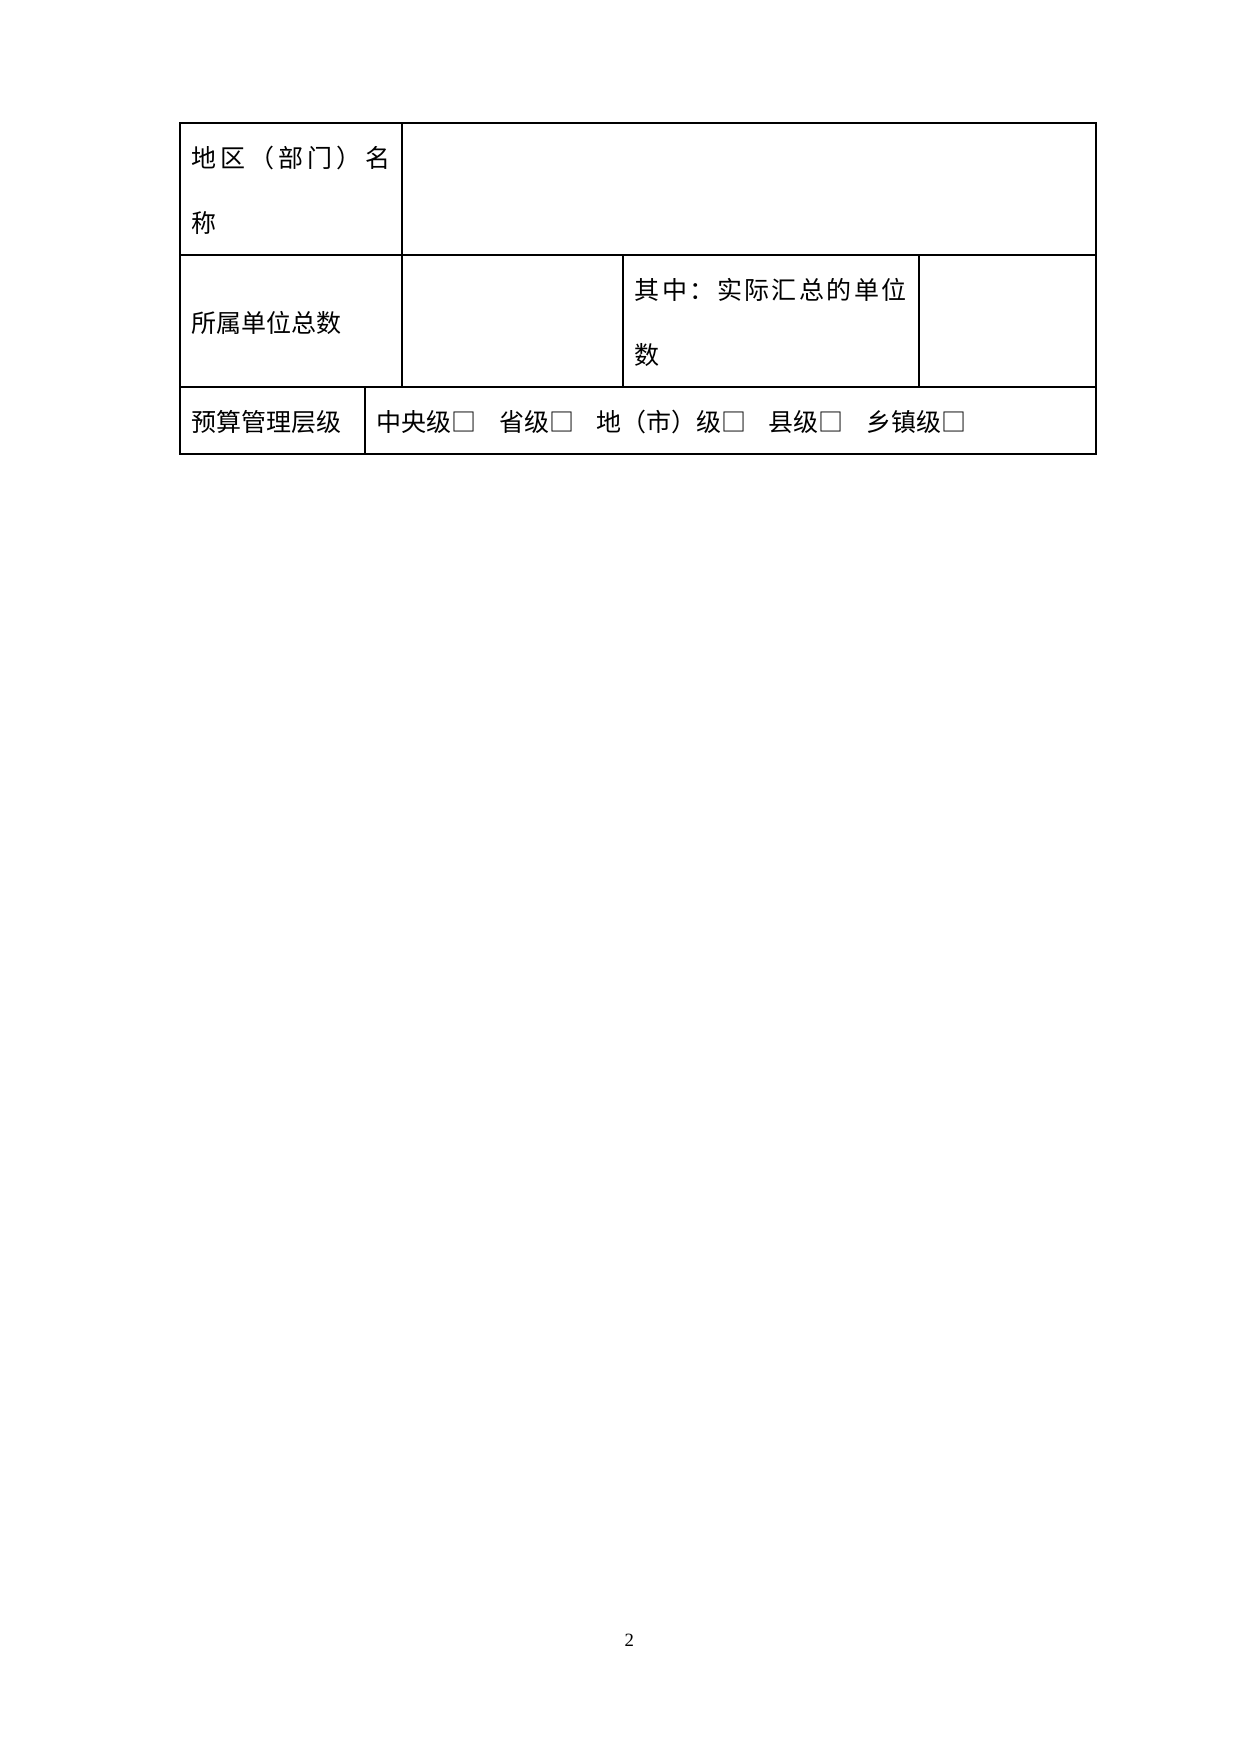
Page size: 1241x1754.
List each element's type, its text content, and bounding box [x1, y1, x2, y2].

table_cell 预算管理层级 [181, 388, 364, 453]
table_cell 中央级□ 省级□ 地（市）级□ 县级□ 乡镇级□ [366, 388, 1095, 453]
table_cell [920, 256, 1095, 386]
table_cell 所属单位总数 [181, 256, 401, 386]
table_cell [403, 256, 622, 386]
table_header [403, 124, 1095, 254]
table_cell 其中：实际汇总的单位数 [624, 256, 918, 386]
table_header 地区（部门）名称 [181, 124, 401, 254]
